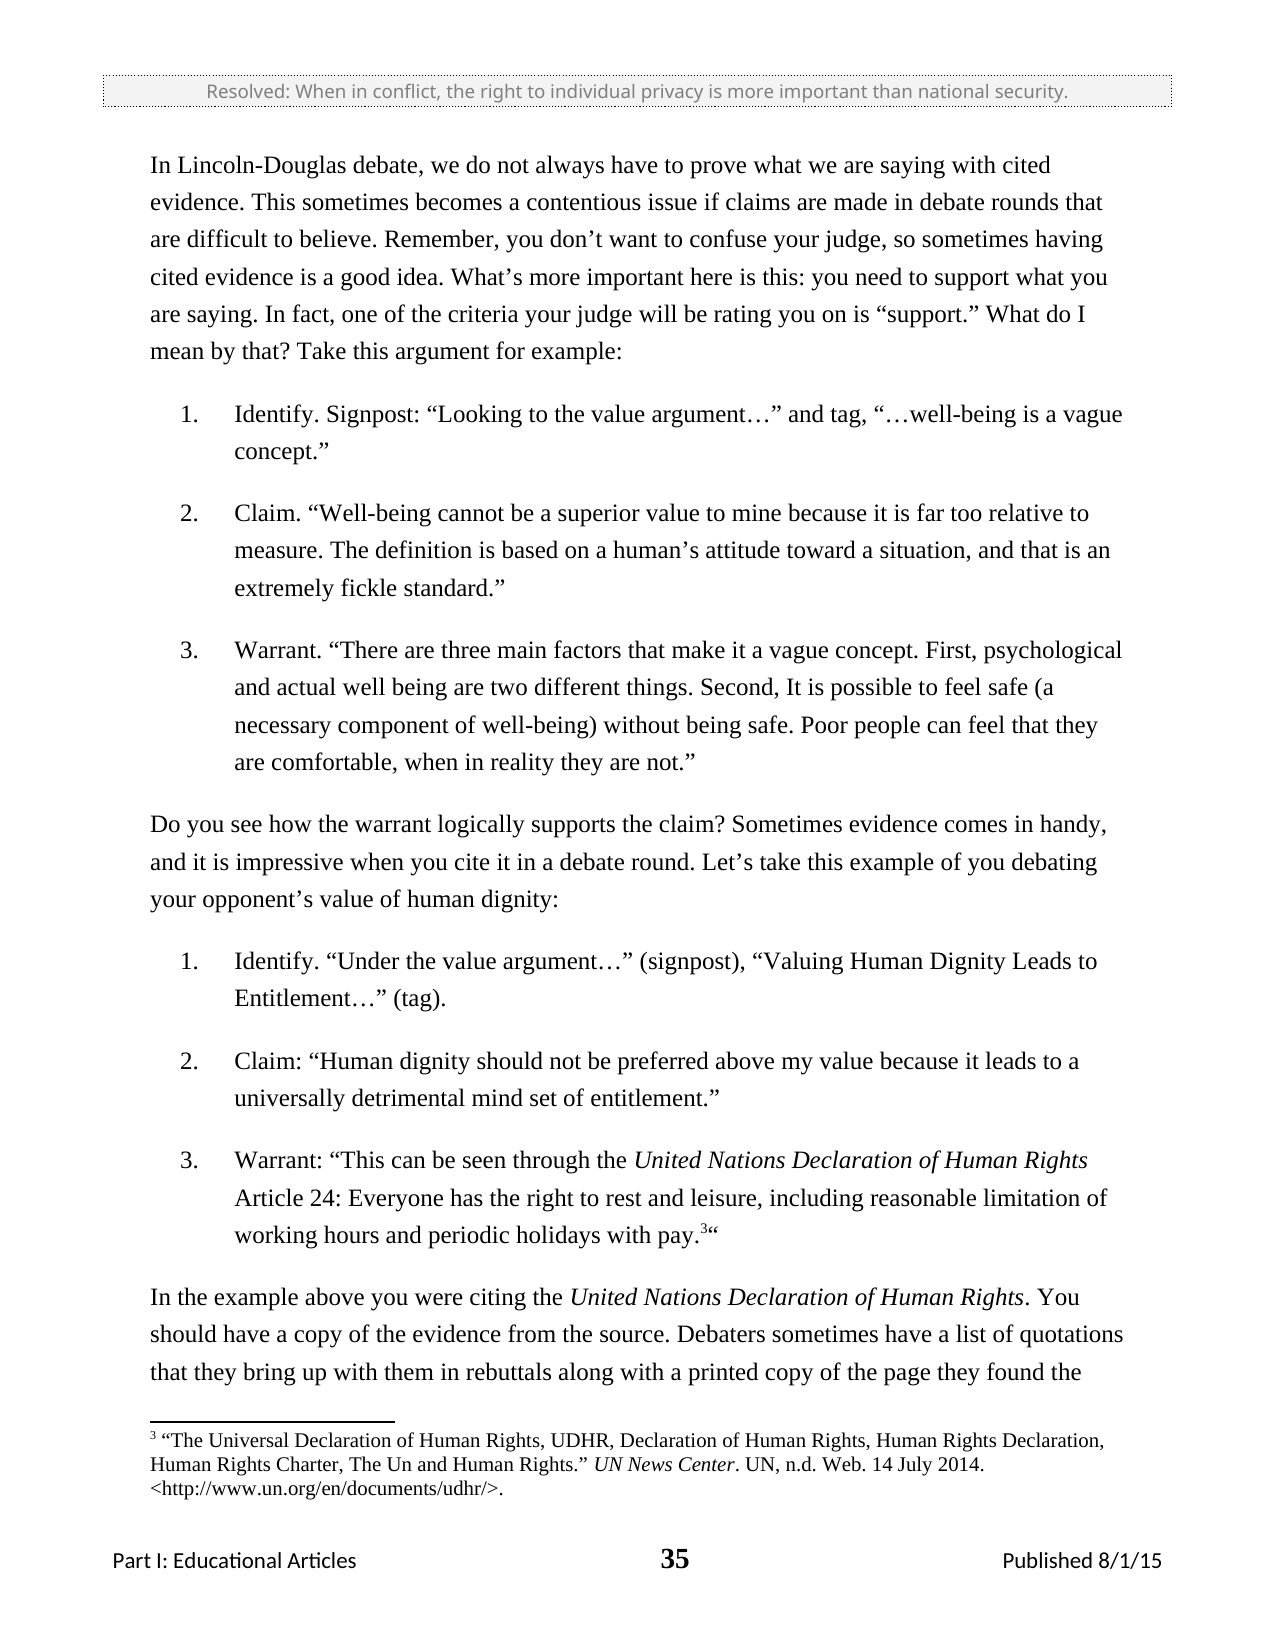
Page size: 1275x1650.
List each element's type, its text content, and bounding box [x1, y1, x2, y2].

list Identify. Signpost: “Looking to the value argument…” and tag, “…well-being is a vague concept.” [180, 399, 1125, 465]
list Claim: “Human dignity should not be preferred above my value because it leads to a universally detrimental mind set of entitlement.” [180, 1046, 1125, 1112]
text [150, 1282, 1125, 1386]
list Identify. “Under the value argument…” (signpost), “Valuing Human Dignity Leads to Entitlement…” (tag). [180, 946, 1125, 1012]
list Warrant. “There are three main factors that make it a vague concept. First, psychological and actual well being are two different things. Second, It is possible to feel safe (a necessary component of well-being) without being safe. Poor people can feel that they are comfortable, when in reality they are not.” [180, 635, 1125, 776]
text In Lincoln-Douglas debate, we do not always have to prove what we are saying with cited evidence. This sometimes becomes a contentious issue if claims are made in debate rounds that are difficult to believe. Remember, you don’t want to confuse your judge, so sometimes having cited evidence is a good idea. What’s more important here is this: you need to support what you are saying. In fact, one of the criteria your judge will be rating you on is “support.” What do I mean by that? Take this argument for example: [150, 150, 1125, 365]
list Warrant: “This can be seen through the United Nations Declaration of Human Rights Article 24: Everyone has the right to rest and leisure, including reasonable limitation of working hours and periodic holidays with pay.“ [180, 1145, 1125, 1249]
list Claim. “Well-being cannot be a superior value to mine because it is far too relative to measure. The definition is based on a human’s attitude toward a situation, and that is an extremely fickle standard.” [180, 498, 1125, 602]
text Do you see how the warrant logically supports the claim? Sometimes evidence comes in handy, and it is impressive when you cite it in a debate round. Let’s take this example of you debating your opponent’s value of human dignity: [150, 809, 1125, 913]
